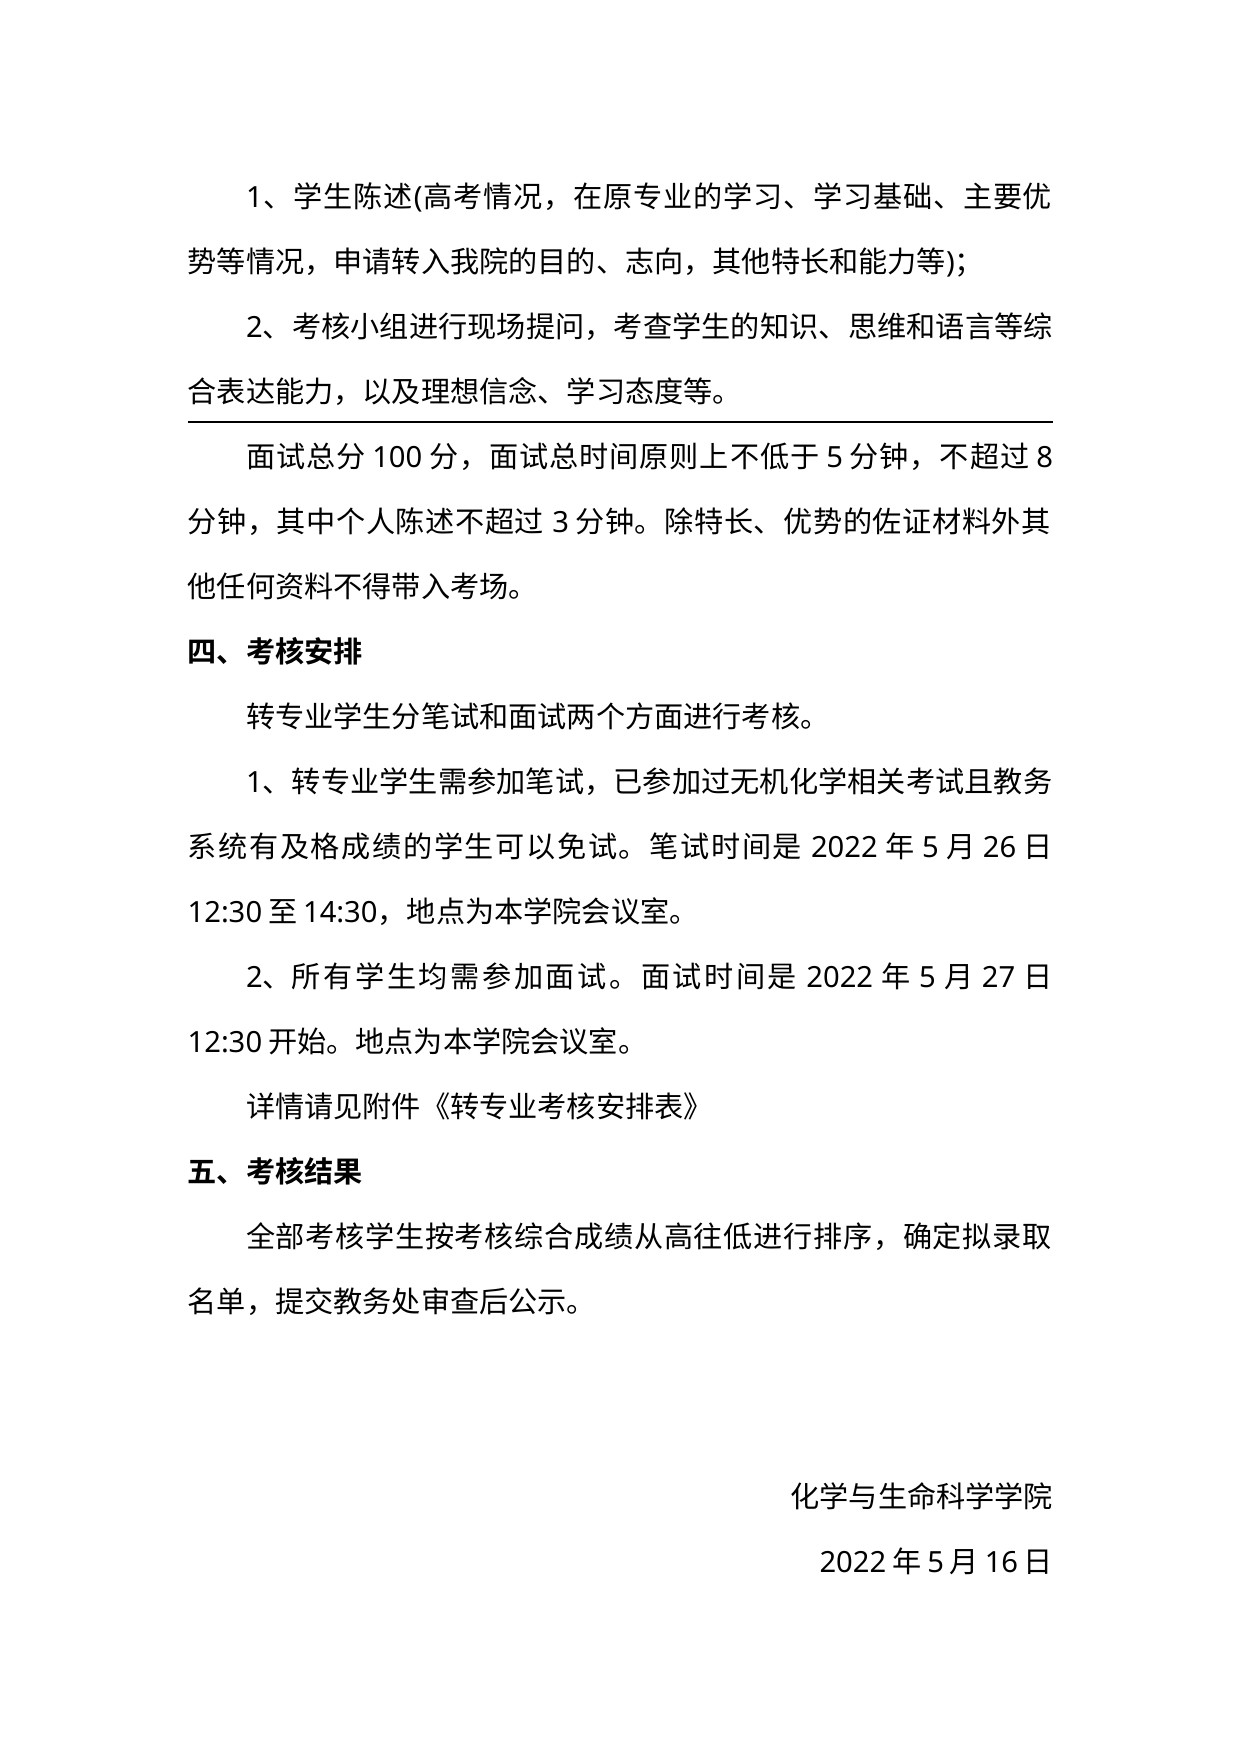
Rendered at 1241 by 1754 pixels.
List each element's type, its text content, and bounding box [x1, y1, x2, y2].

list 五、考核结果 [187, 1137, 1053, 1202]
list 全部考核学生按考核综合成绩从高往低进行排序，确定拟录取名单，提交教务处审查后公示。 [187, 1202, 1053, 1332]
text 2、考核小组进行现场提问，考查学生的知识、思维和语言等综合表达能力，以及理想信念、学习态度等。 [187, 292, 1053, 422]
list 转专业学生分笔试和面试两个方面进行考核。 [187, 682, 1053, 747]
text 化学与生命科学学院 [187, 1462, 1053, 1527]
text 2022年5月16日 [187, 1527, 1053, 1592]
text 1、学生陈述(高考情况，在原专业的学习、学习基础、主要优势等情况，申请转入我院的目的、志向，其他特长和能力等)； [187, 162, 1053, 292]
list 转专业学生需参加笔试，已参加过无机化学相关考试且教务系统有及格成绩的学生可以免试。笔试时间是2022年5月26日12:30至14:30，地点为本学院会议室。 [187, 747, 1053, 942]
list 详情请见附件《转专业考核安排表》 [187, 1072, 1053, 1137]
text 面试总分100分，面试总时间原则上不低于5分钟，不超过8分钟，其中个人陈述不超过3分钟。除特长、优势的佐证材料外其他任何资料不得带入考场。 [187, 422, 1053, 617]
list 四、考核安排 [187, 617, 1053, 682]
list 所有学生均需参加面试。面试时间是2022年5月27日12:30开始。地点为本学院会议室。 [187, 942, 1053, 1072]
